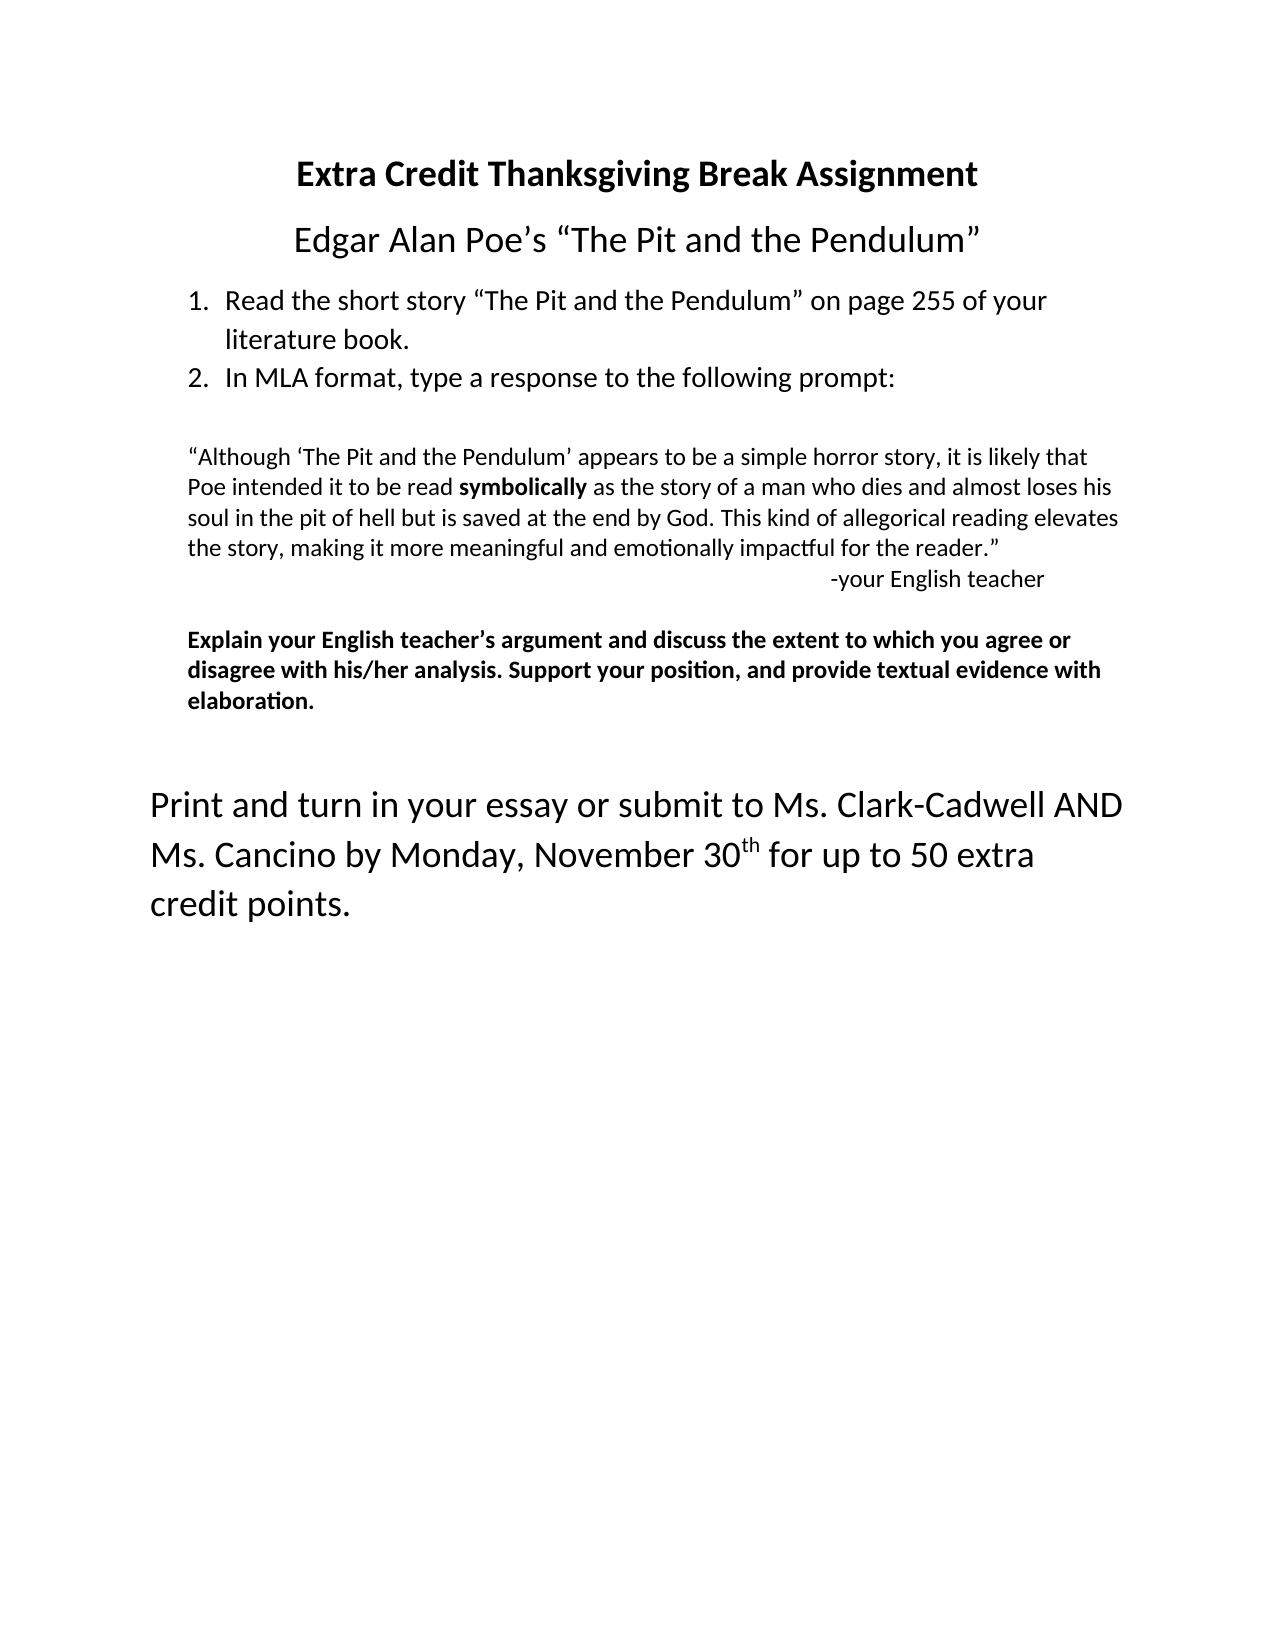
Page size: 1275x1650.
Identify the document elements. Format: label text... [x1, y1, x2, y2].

text Edgar Alan Poe’s “The Pit and the Pendulum” [150, 216, 1125, 262]
text Extra Credit Thanksgiving Break Assignment [150, 150, 1125, 196]
text Explain your English teacher’s argument and discuss the extent to which you agree or disagree with his/her analysis. Support your position, and provide textual evidence with elaboration. [187, 624, 1125, 715]
text “Although ‘The Pit and the Pendulum’ appears to be a simple horror story, it is likely that Poe intended it to be read symbolically as the story of a man who dies and almost loses his soul in the pit of hell but is saved at the end by God. This kind of allegorical reading elevates the story, making it more meaningful and emotionally impactful for the reader.” [187, 441, 1125, 563]
list -your English teacher [675, 563, 1125, 593]
list In MLA format, type a response to the following prompt: [187, 359, 1125, 395]
text Print and turn in your essay or submit to Ms. Clark-Cadwell AND Ms. Cancino by Monday, November 30th for up to 50 extra credit points. [150, 781, 1125, 926]
list Read the short story “The Pit and the Pendulum” on page 255 of your literature book. [187, 282, 1125, 356]
